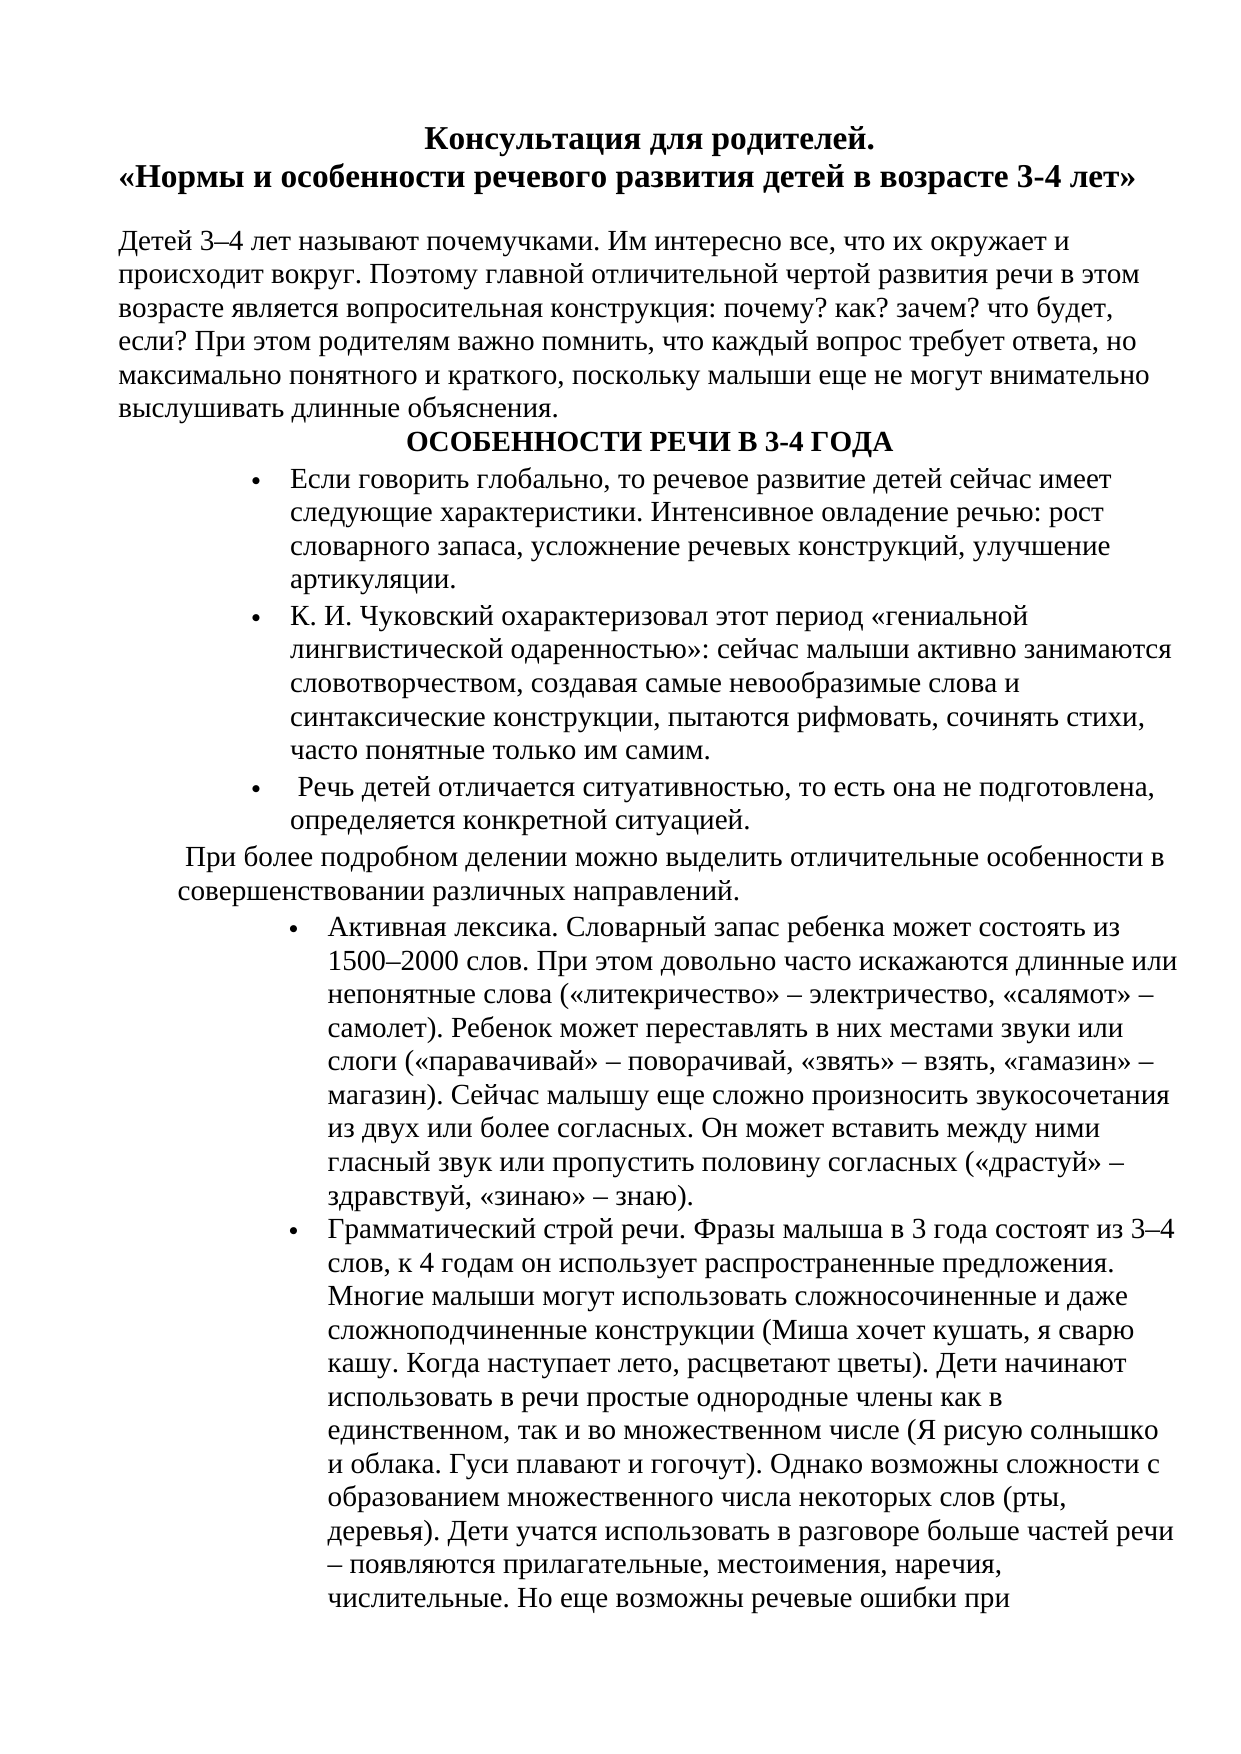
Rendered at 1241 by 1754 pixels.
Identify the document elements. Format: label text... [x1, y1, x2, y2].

list Речь детей отличается ситуативностью, то есть она не подготовлена, определяется конкретной ситуацией. [252, 769, 1181, 836]
text При более подробном делении можно выделить отличительные особенности в совершенствовании различных направлений. [177, 839, 1181, 906]
text «Нормы и особенности речевого развития детей в возрасте 3-4 лет» [118, 156, 1181, 195]
list Активная лексика. Словарный запас ребенка может состоять из 1500–2000 слов. При этом довольно часто искажаются длинные или непонятные слова («литекричество» – электричество, «салямот» – самолет). Ребенок может переставлять в них местами звуки или слоги («паравачивай» – поворачивай, «звять» – взять, «гамазин» – магазин). Сейчас малышу еще сложно произносить звукосочетания из двух или более согласных. Он может вставить между ними гласный звук или пропустить половину согласных («драстуй» – здравствуй, «зинаю» – знаю). [290, 909, 1181, 1211]
text ОСОБЕННОСТИ РЕЧИ В 3-4 ГОДА [118, 424, 1181, 458]
list Если говорить глобально, то речевое развитие детей сейчас имеет следующие характеристики. Интенсивное овладение речью: рост словарного запаса, усложнение речевых конструкций, улучшение артикуляции. [252, 461, 1181, 595]
text Детей 3–4 лет называют почемучками. Им интересно все, что их окружает и происходит вокруг. Поэтому главной отличительной чертой развития речи в этом возрасте является вопросительная конструкция: почему? как? зачем? что будет, если? При этом родителям важно помнить, что каждый вопрос требует ответа, но максимально понятного и краткого, поскольку малыши еще не могут внимательно выслушивать длинные объяснения. [118, 223, 1181, 424]
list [290, 1211, 1181, 1614]
list К. И. Чуковский охарактеризовал этот период «гениальной лингвистической одаренностью»: сейчас малыши активно занимаются словотворчеством, создавая самые невообразимые слова и синтаксические конструкции, пытаются рифмовать, сочинять стихи, часто понятные только им самим. [252, 598, 1181, 766]
text Консультация для родителей. [118, 118, 1181, 156]
